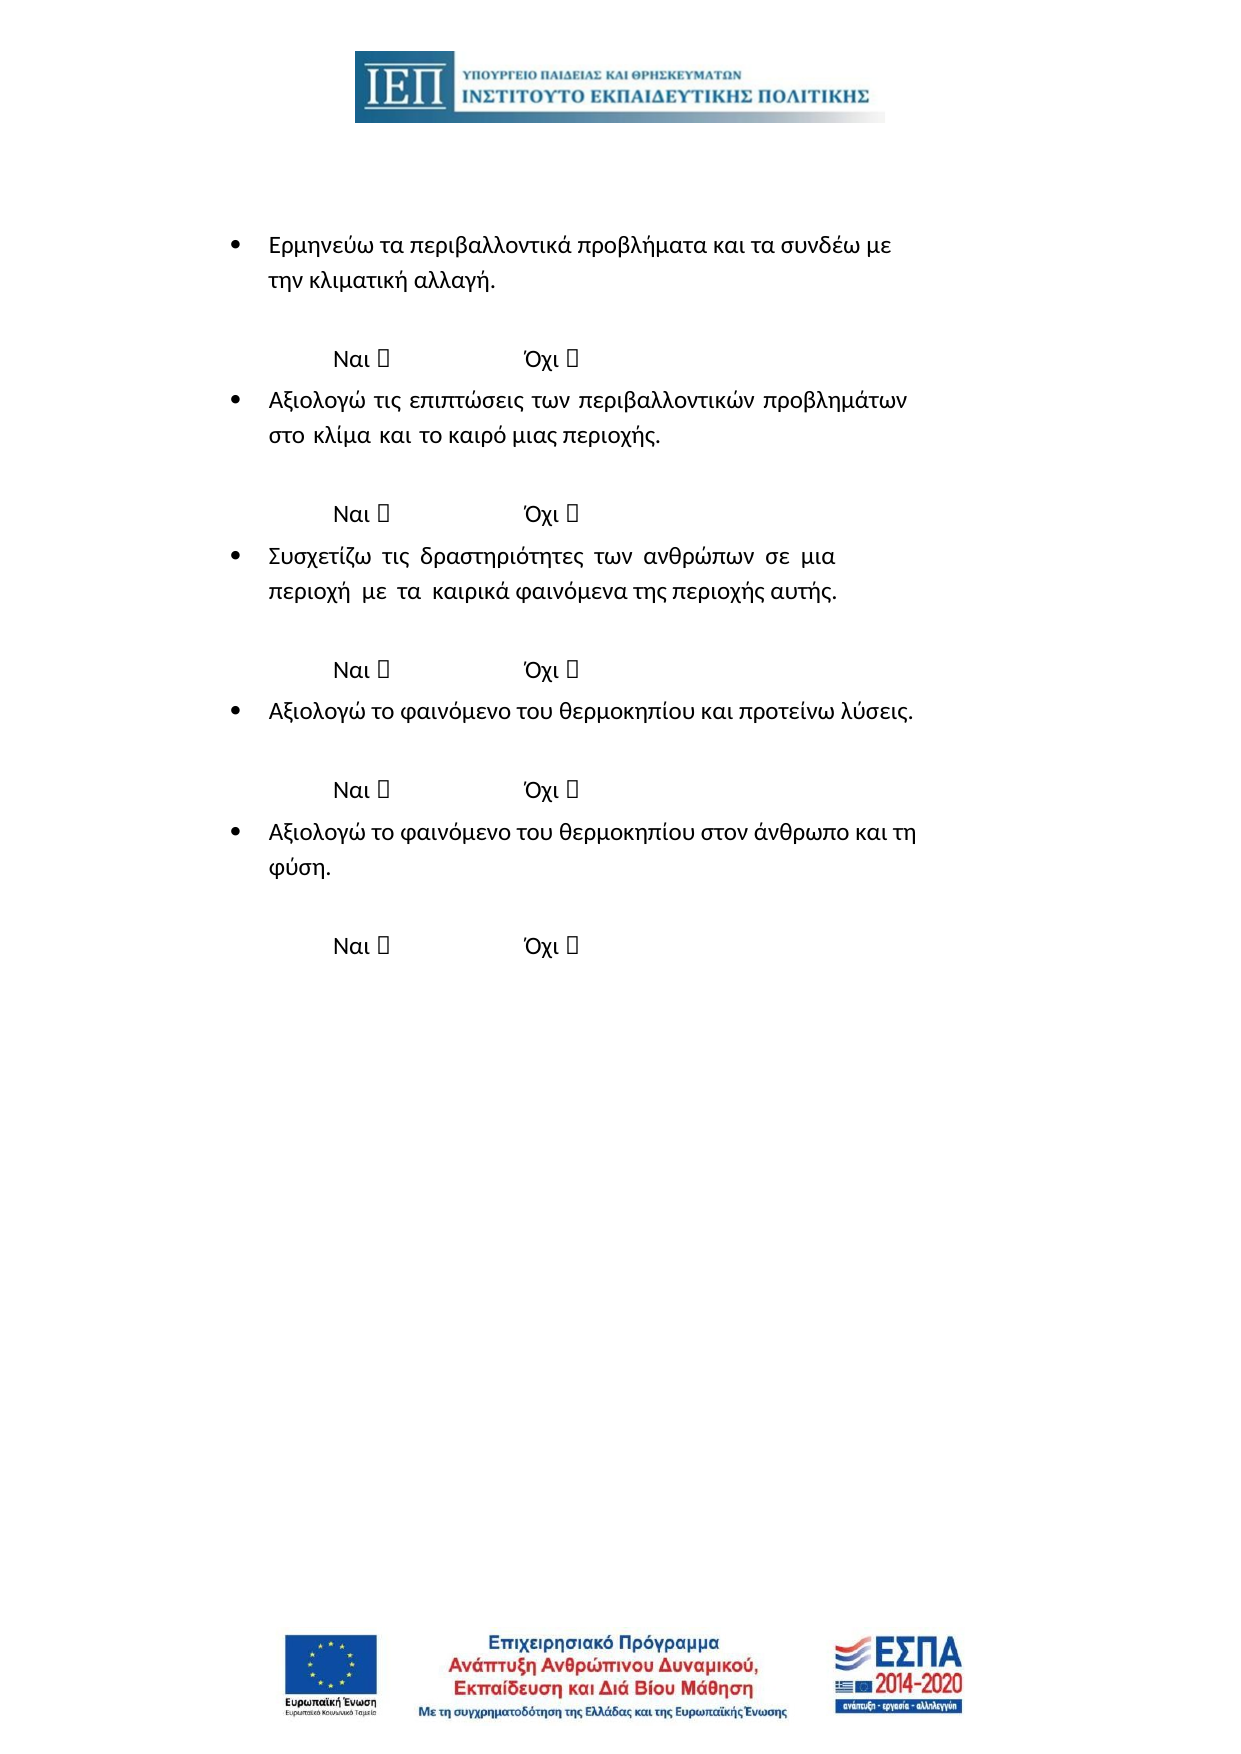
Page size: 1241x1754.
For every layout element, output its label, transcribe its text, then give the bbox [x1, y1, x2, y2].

text Ναι  Όχι  [333, 927, 625, 962]
text Ναι  Όχι  [333, 496, 625, 530]
text Ναι  Όχι  [333, 341, 625, 375]
list Ερμηνεύω τα περιβαλλοντικά προβλήματα και τα συνδέω με την κλιματική αλλαγή. [231, 229, 921, 294]
list Αξιολογώ το φαινόμενο του θερμοκηπίου στον άνθρωπο και τη φύση. [231, 816, 921, 881]
text Ναι  Όχι  [333, 772, 625, 806]
picture [355, 51, 886, 123]
list Αξιολογώ το φαινόμενο του θερμοκηπίου και προτείνω λύσεις. [231, 696, 922, 726]
list Συσχετίζω τις δραστηριότητες των ανθρώπων σε μια περιοχή με τα καιρικά φαινόμενα της περιοχής αυτής. [231, 540, 922, 605]
text Ναι  Όχι  [333, 652, 625, 686]
list Αξιολογώ τις επιπτώσεις των περιβαλλοντικών προβλημάτων στο κλίμα και το καιρό μιας περιοχής. [231, 384, 921, 450]
picture [275, 1627, 965, 1726]
